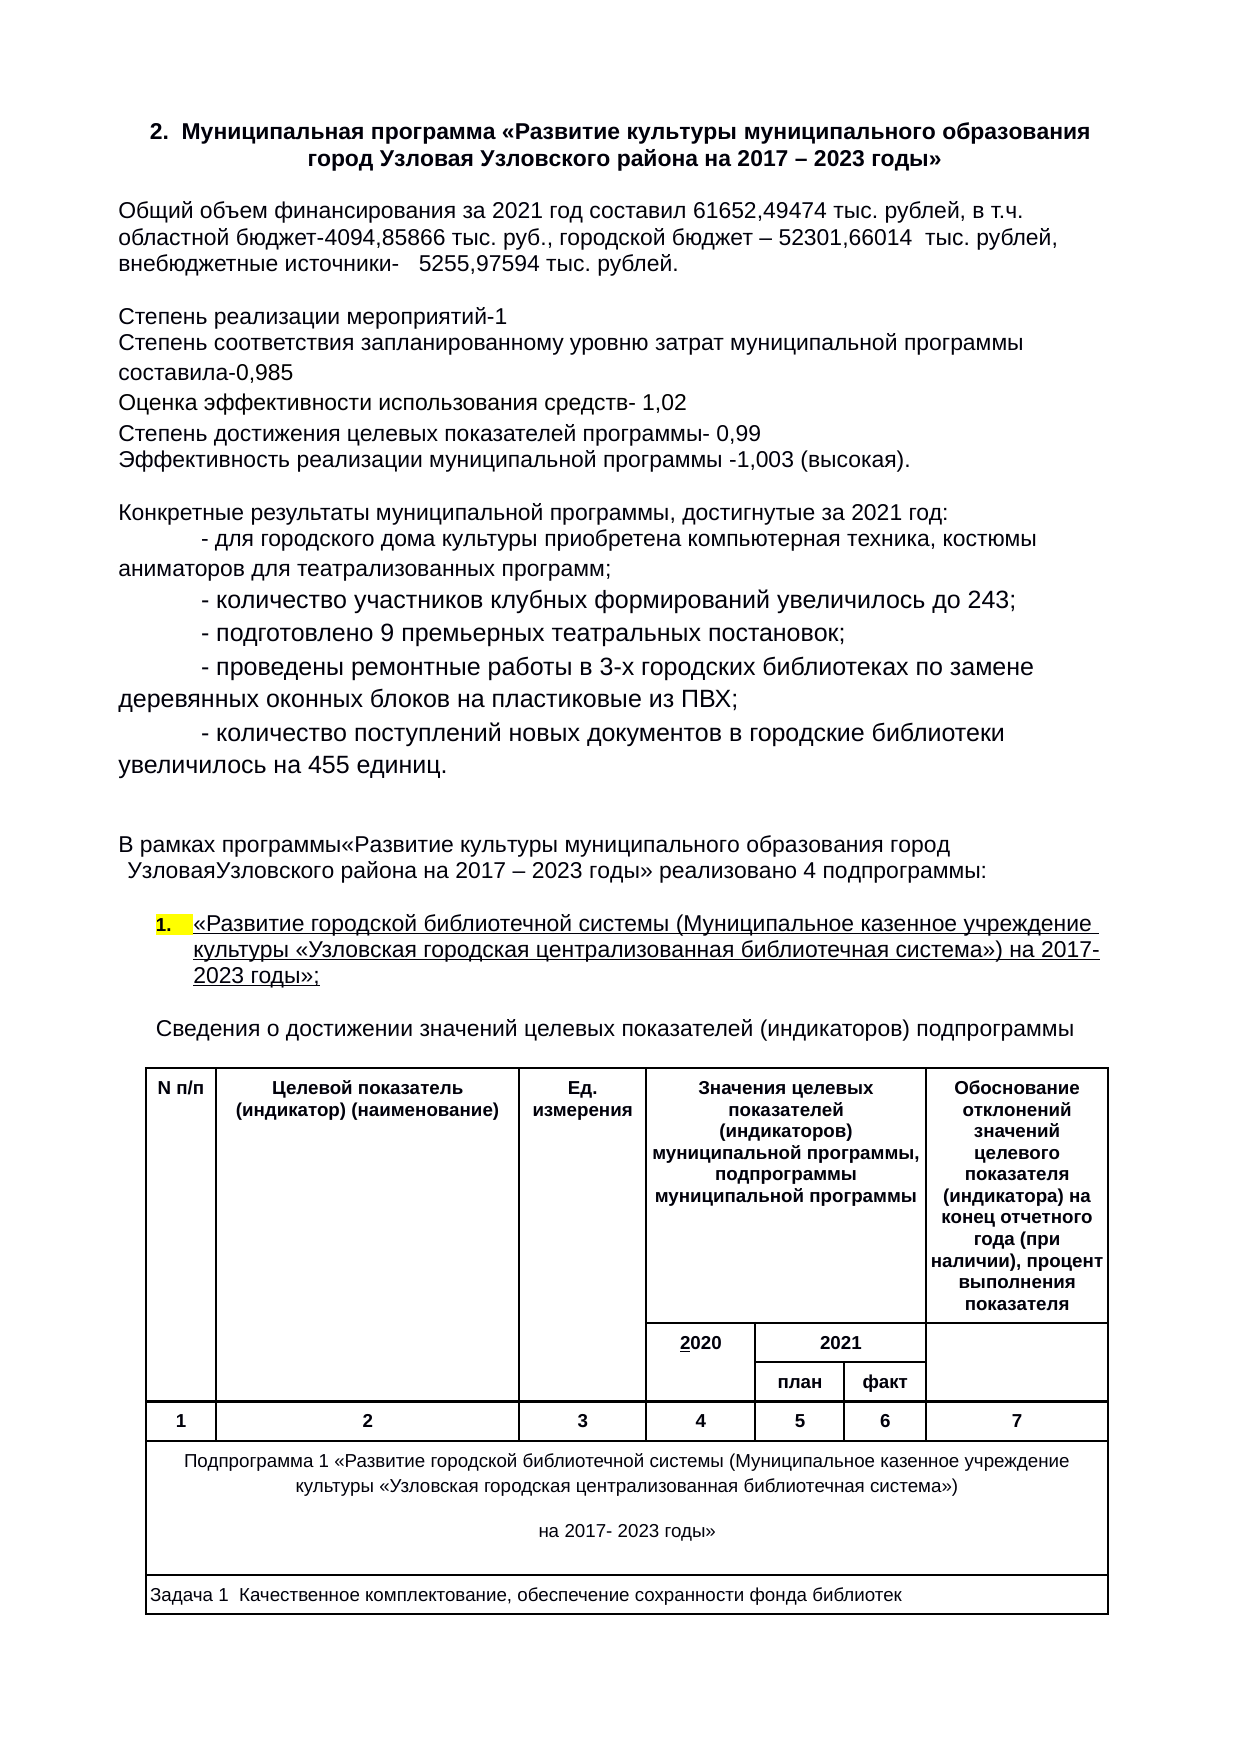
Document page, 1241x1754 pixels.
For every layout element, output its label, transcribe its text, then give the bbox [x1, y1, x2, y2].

text Степень соответствия запланированному уровню затрат муниципальной программы составила-0,985 [118, 329, 1122, 386]
table_cell 1 [147, 1403, 215, 1440]
text - подготовлено 9 премьерных театральных постановок; [118, 618, 1122, 647]
list «Развитие городской библиотечной системы (Муниципальное казенное учреждение культуры «Узловская городская централизованная библиотечная система») на 2017-2023 годы»; [156, 910, 1122, 989]
text Конкретные результаты муниципальной программы, достигнутые за 2021 год: [118, 499, 1122, 525]
text - количество поступлений новых документов в городские библиотеки увеличилось на 455 единиц. [118, 717, 1122, 779]
text Эффективность реализации муниципальной программы -1,003 (высокая). [118, 446, 1122, 472]
text - количество участников клубных формирований увеличилось до 243; [118, 585, 1122, 614]
table_cell 4 [647, 1403, 754, 1440]
text 2. Муниципальная программа «Развитие культуры муниципального образования город Узловая Узловского района на 2017 – 2023 годы» [118, 118, 1122, 171]
table_cell 5 [756, 1403, 843, 1440]
text В рамках программы«Развитие культуры муниципального образования город УзловаяУзловского района на 2017 – 2023 годы» реализовано 4 подпрограммы: [118, 831, 1122, 883]
table_cell план [756, 1363, 843, 1400]
table_header Обоснование отклонений значений целевого показателя (индикатора) на конец отчетного года (при наличии), процент выполнения показателя [927, 1069, 1107, 1322]
text Общий объем финансирования за 2021 год составил 61652,49474 тыс. рублей, в т.ч. областной бюджет-4094,85866 тыс. руб., городской бюджет – 52301,66014 тыс. рублей, внебюджетные источники- 5255,97594 тыс. рублей. [118, 197, 1122, 276]
table_cell 2 [217, 1403, 518, 1440]
table_cell 2020 [647, 1324, 754, 1400]
table_cell 2021 [756, 1324, 925, 1361]
text Сведения о достижении значений целевых показателей (индикаторов) подпрограммы [156, 1015, 1122, 1042]
text Степень достижения целевых показателей программы- 0,99 [118, 419, 1122, 446]
table_cell 6 [845, 1403, 925, 1440]
table_cell Задача 1 Качественное комплектование, обеспечение сохранности фонда библиотек [147, 1576, 1107, 1613]
table_header Целевой показатель (индикатор) (наименование) [217, 1069, 518, 1400]
table_header Ед. измерения [520, 1069, 645, 1400]
table_cell Подпрограмма 1 «Развитие городской библиотечной системы (Муниципальное казенное учреждение культуры «Узловская городская централизованная библиотечная система») на 2017- 2023 годы» [147, 1442, 1107, 1574]
table_cell 3 [520, 1403, 645, 1440]
table_cell 7 [927, 1403, 1107, 1440]
table_cell факт [845, 1363, 925, 1400]
text - проведены ремонтные работы в 3-х городских библиотеках по замене деревянных оконных блоков на пластиковые из ПВХ; [118, 651, 1122, 713]
table_header N п/п [147, 1069, 215, 1400]
text - для городского дома культуры приобретена компьютерная техника, костюмы аниматоров для театрализованных программ; [118, 525, 1122, 582]
table_cell [927, 1324, 1107, 1400]
text Степень реализации мероприятий-1 [118, 303, 1122, 329]
table_header Значения целевых показателей (индикаторов) муниципальной программы, подпрограммы муниципальной программы [647, 1069, 925, 1322]
text Оценка эффективности использования средств- 1,02 [118, 389, 1122, 416]
